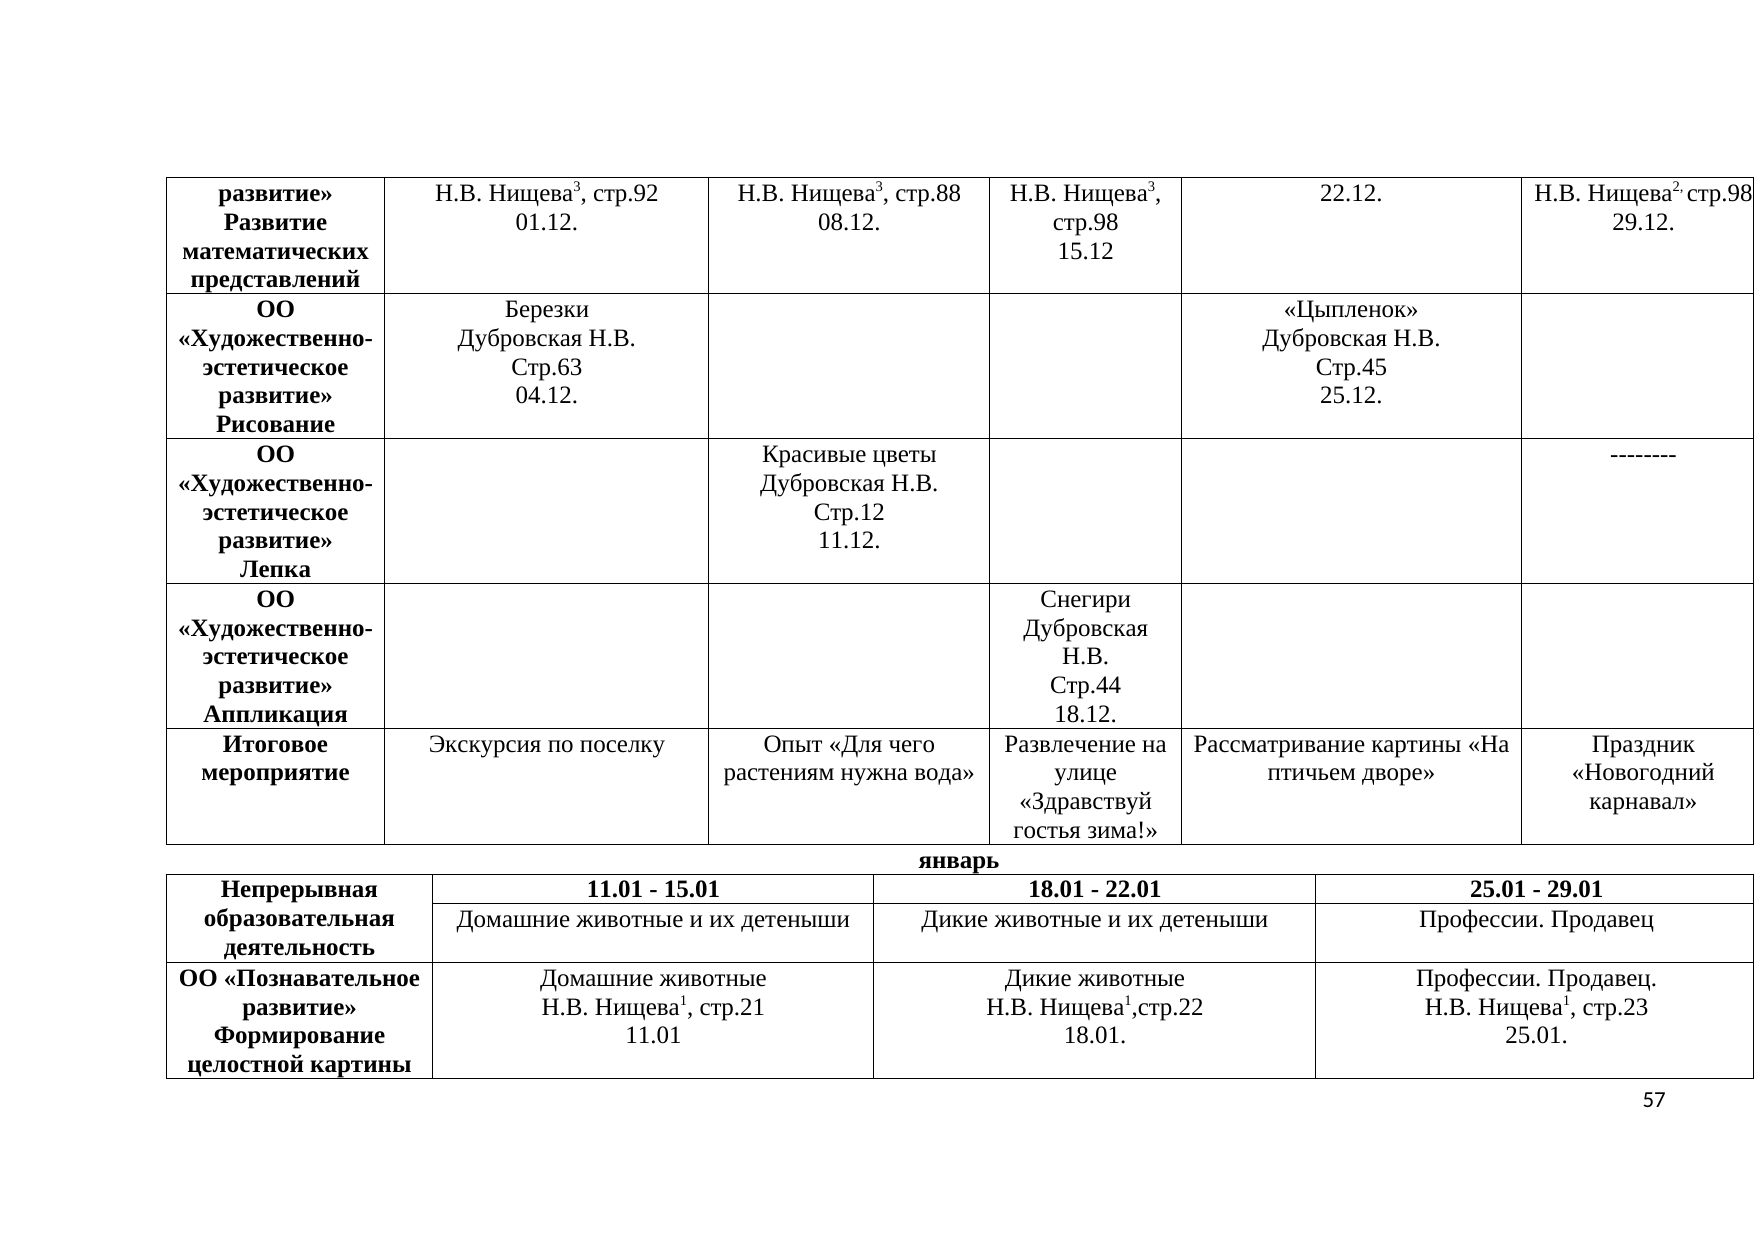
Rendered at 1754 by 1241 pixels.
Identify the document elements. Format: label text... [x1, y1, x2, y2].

table_cell ОО «Художественно-эстетическое развитие» Лепка [167, 439, 384, 583]
table_cell [1182, 439, 1521, 583]
table_cell [709, 294, 989, 438]
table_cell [433, 963, 873, 1078]
table_header Непрерывная образовательная деятельность [167, 875, 432, 962]
table_cell -------- [1522, 439, 1753, 583]
table_cell ОО «Художественно-эстетическое развитие» Рисование [167, 294, 384, 438]
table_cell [385, 178, 708, 293]
table_cell [1522, 294, 1753, 438]
table_cell «Цыпленок» Дубровская Н.В. Стр.45 25.12. [1182, 294, 1521, 438]
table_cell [990, 178, 1181, 293]
table_cell [990, 439, 1181, 583]
table_cell [709, 584, 989, 728]
table_cell ОО «Художественно-эстетическое развитие» Аппликация [167, 584, 384, 728]
table_header 11.01 - 15.01 [433, 875, 873, 903]
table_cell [874, 963, 1315, 1078]
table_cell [167, 178, 384, 293]
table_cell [1522, 178, 1753, 293]
table_header 18.01 - 22.01 [874, 875, 1315, 903]
table_cell Профессии. Продавец [1316, 904, 1753, 962]
table_cell Домашние животные и их детеныши [433, 904, 873, 962]
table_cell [709, 178, 989, 293]
table_cell Березки Дубровская Н.В. Стр.63 04.12. [385, 294, 708, 438]
table_cell Красивые цветы Дубровская Н.В. Стр.12 11.12. [709, 439, 989, 583]
table_cell Развлечение на улице «Здравствуй гостья зима!» [990, 729, 1181, 844]
table_cell Итоговое мероприятие [167, 729, 384, 844]
table_cell [990, 294, 1181, 438]
table_cell [385, 584, 708, 728]
table_cell Рассматривание картины «На птичьем дворе» [1182, 729, 1521, 844]
table_cell Праздник «Новогодний карнавал» [1522, 729, 1753, 844]
table_header 25.01 - 29.01 [1316, 875, 1753, 903]
table_cell [1522, 584, 1753, 728]
table_cell Опыт «Для чего растениям нужна вода» [709, 729, 989, 844]
table_cell Дикие животные и их детеныши [874, 904, 1315, 962]
table_cell [1182, 584, 1521, 728]
table_cell Экскурсия по поселку [385, 729, 708, 844]
list январь [252, 845, 1665, 873]
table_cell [1316, 963, 1753, 1078]
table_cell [1182, 178, 1521, 293]
table_cell Снегири Дубровская Н.В. Стр.44 18.12. [990, 584, 1181, 728]
table_cell [385, 439, 708, 583]
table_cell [167, 963, 432, 1078]
